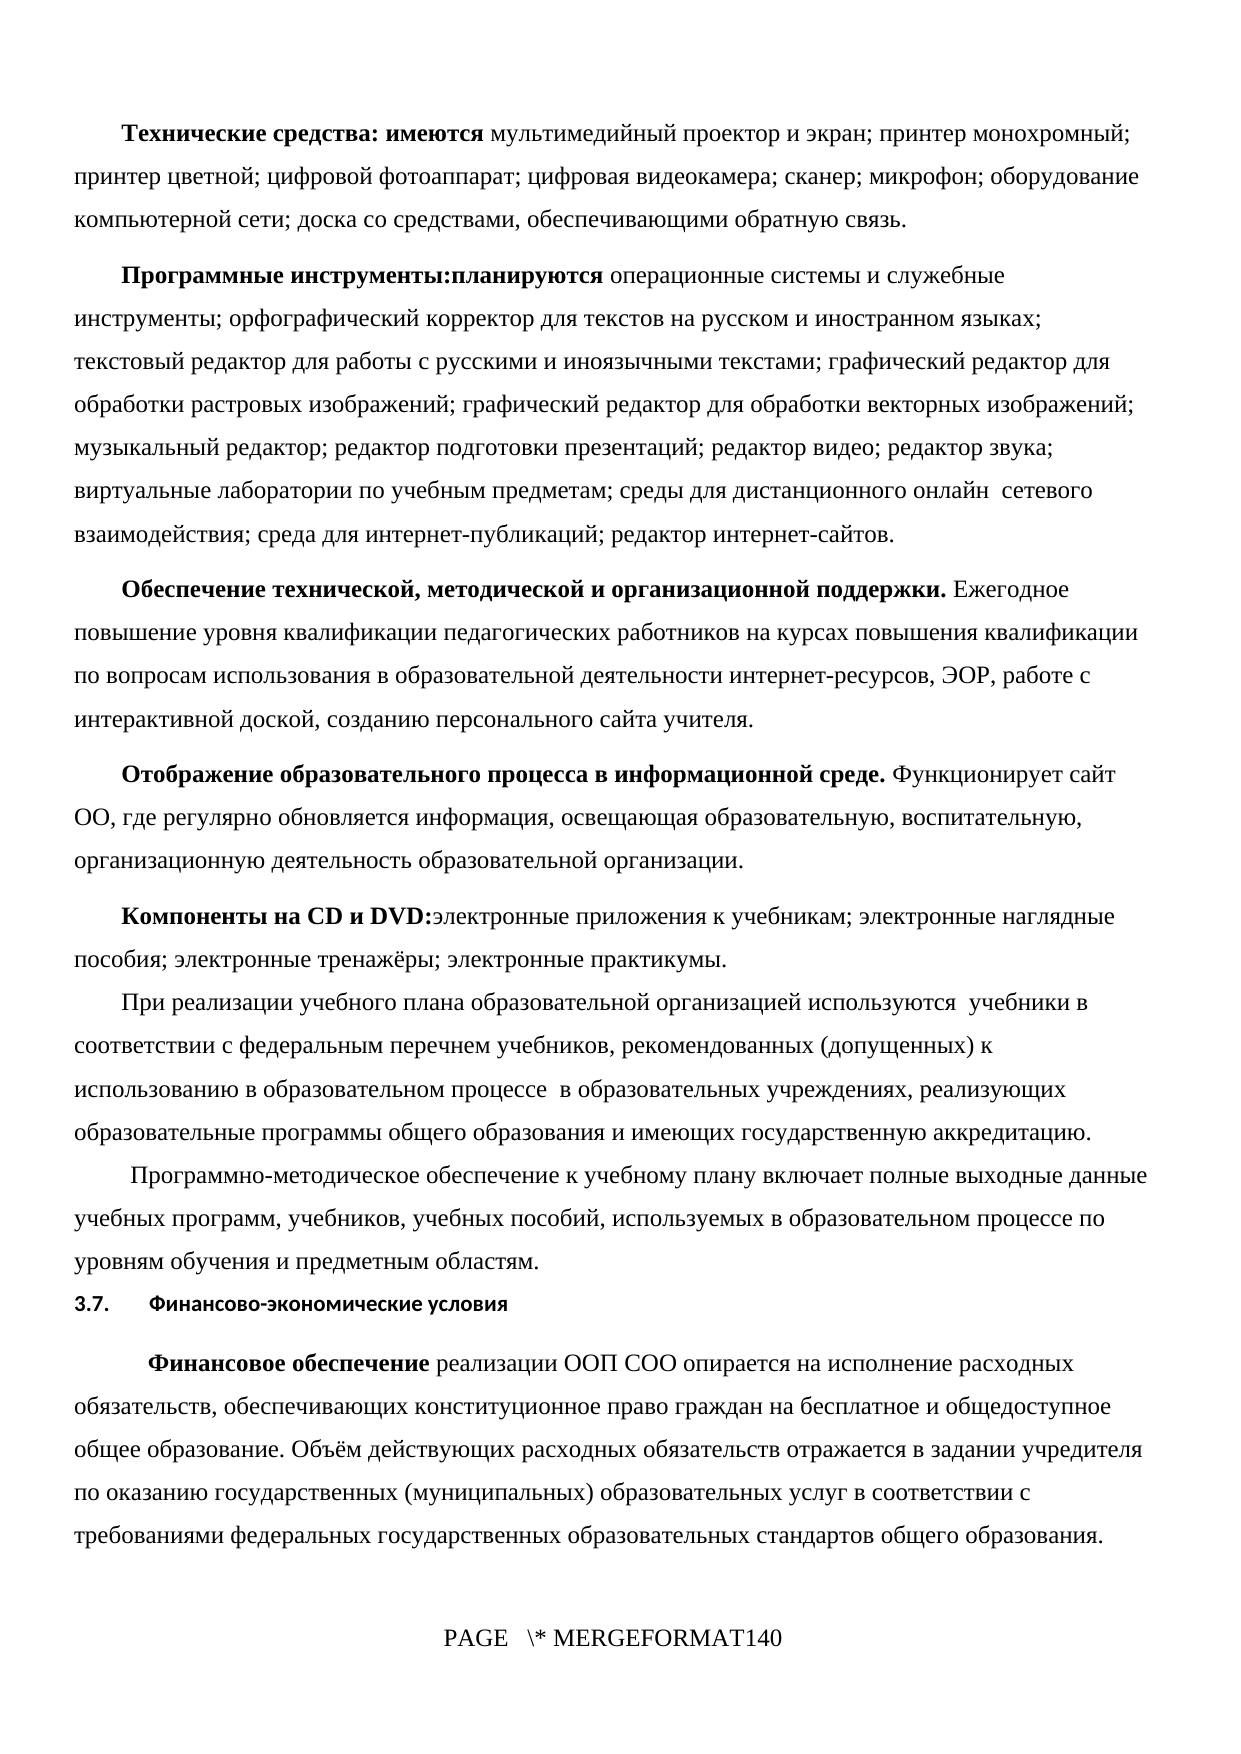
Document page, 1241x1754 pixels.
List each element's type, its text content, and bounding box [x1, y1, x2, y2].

text Технические средства: имеются мультимедийный проектор и экран; принтер монохромный; принтер цветной; цифровой фотоаппарат; цифровая видеокамера; сканер; микрофон; оборудование компьютерной сети; доска со средствами, обеспечивающими обратную связь. [74, 118, 1152, 233]
text Обеспечение технической, методической и организационной поддержки. Ежегодное повышение уровня квалификации педагогических работников на курсах повышения квалификации по вопросам использования в образовательной деятельности интернет-ресурсов, ЭОР, работе с интерактивной доской, созданию персонального сайта учителя. [74, 574, 1152, 732]
list Финансовое обеспечение реализации ООП СОО опирается на исполнение расходных обязательств, обеспечивающих конституционное право граждан на бесплатное и общедоступное общее образование. Объём действующих расходных обязательств отражается в задании учредителя по оказанию государственных (муниципальных) образовательных услуг в соответствии с требованиями федеральных государственных образовательных стандартов общего образования. [74, 1348, 1152, 1549]
subtitle При реализации учебного плана образовательной организацией используются учебники в соответствии с федеральным перечнем учебников, рекомендованных (допущенных) к использованию в образовательном процессе в образовательных учреждениях, реализующих образовательные программы общего образования и имеющих государственную аккредитацию. [74, 987, 1152, 1146]
text Отображение образовательного процесса в информационной среде. Функционирует сайт ОО, где регулярно обновляется информация, освещающая образовательную, воспитательную, организационную деятельность образовательной организации. [74, 759, 1152, 874]
text Компоненты на CD и DVD:электронные приложения к учебникам; электронные наглядные пособия; электронные тренажёры; электронные практикумы. [74, 901, 1152, 973]
text Программно-методическое обеспечение к учебному плану включает полные выходные данные учебных программ, учебников, учебных пособий, используемых в образовательном процессе по уровням обучения и предметным областям. [74, 1160, 1152, 1275]
text Программные инструменты:планируются операционные системы и служебные инструменты; орфографический корректор для текстов на русском и иностранном языках; текстовый редактор для работы с русскими и иноязычными текстами; графический редактор для обработки растровых изображений; графический редактор для обработки векторных изображений; музыкальный редактор; редактор подготовки презентаций; редактор видео; редактор звука; виртуальные лаборатории по учебным предметам; среды для дистанционного онлайн сетевого взаимодействия; среда для интернет-публикаций; редактор интернет-сайтов. [74, 260, 1152, 547]
list Финансово-экономические условия [74, 1289, 1152, 1317]
